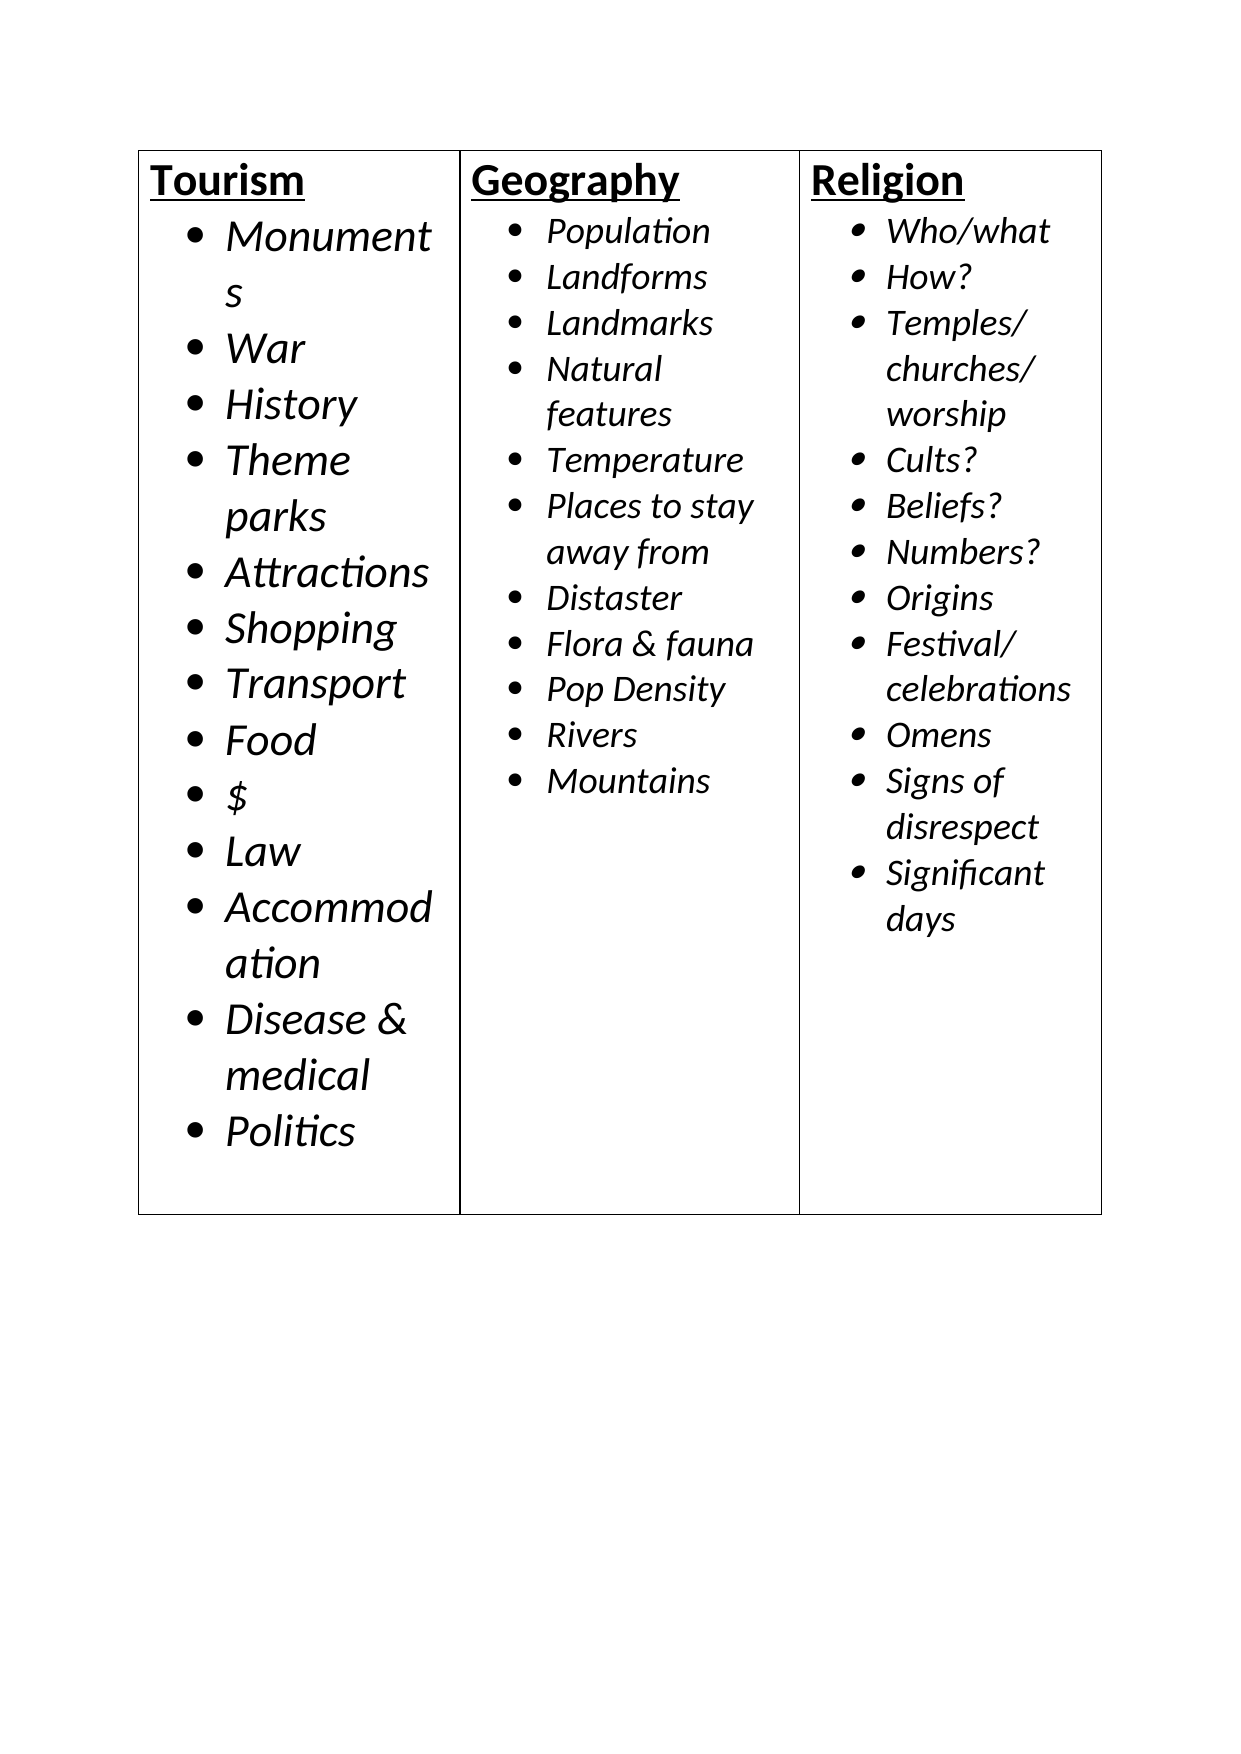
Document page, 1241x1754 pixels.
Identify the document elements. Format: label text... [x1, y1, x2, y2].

table_header Religion Who/what How? Temples/churches/worship Cults? Beliefs? Numbers? Origins Festival/celebrations Omens Signs of disrespect Significant days [800, 151, 1101, 1214]
table_header Tourism Monuments War History Theme parks Attractions Shopping Transport Food $ Law Accommodation Disease & medical Politics [139, 151, 459, 1214]
table_header Geography Population Landforms Landmarks Natural features Temperature Places to stay away from Distaster Flora & fauna Pop Density Rivers Mountains [461, 151, 799, 1214]
